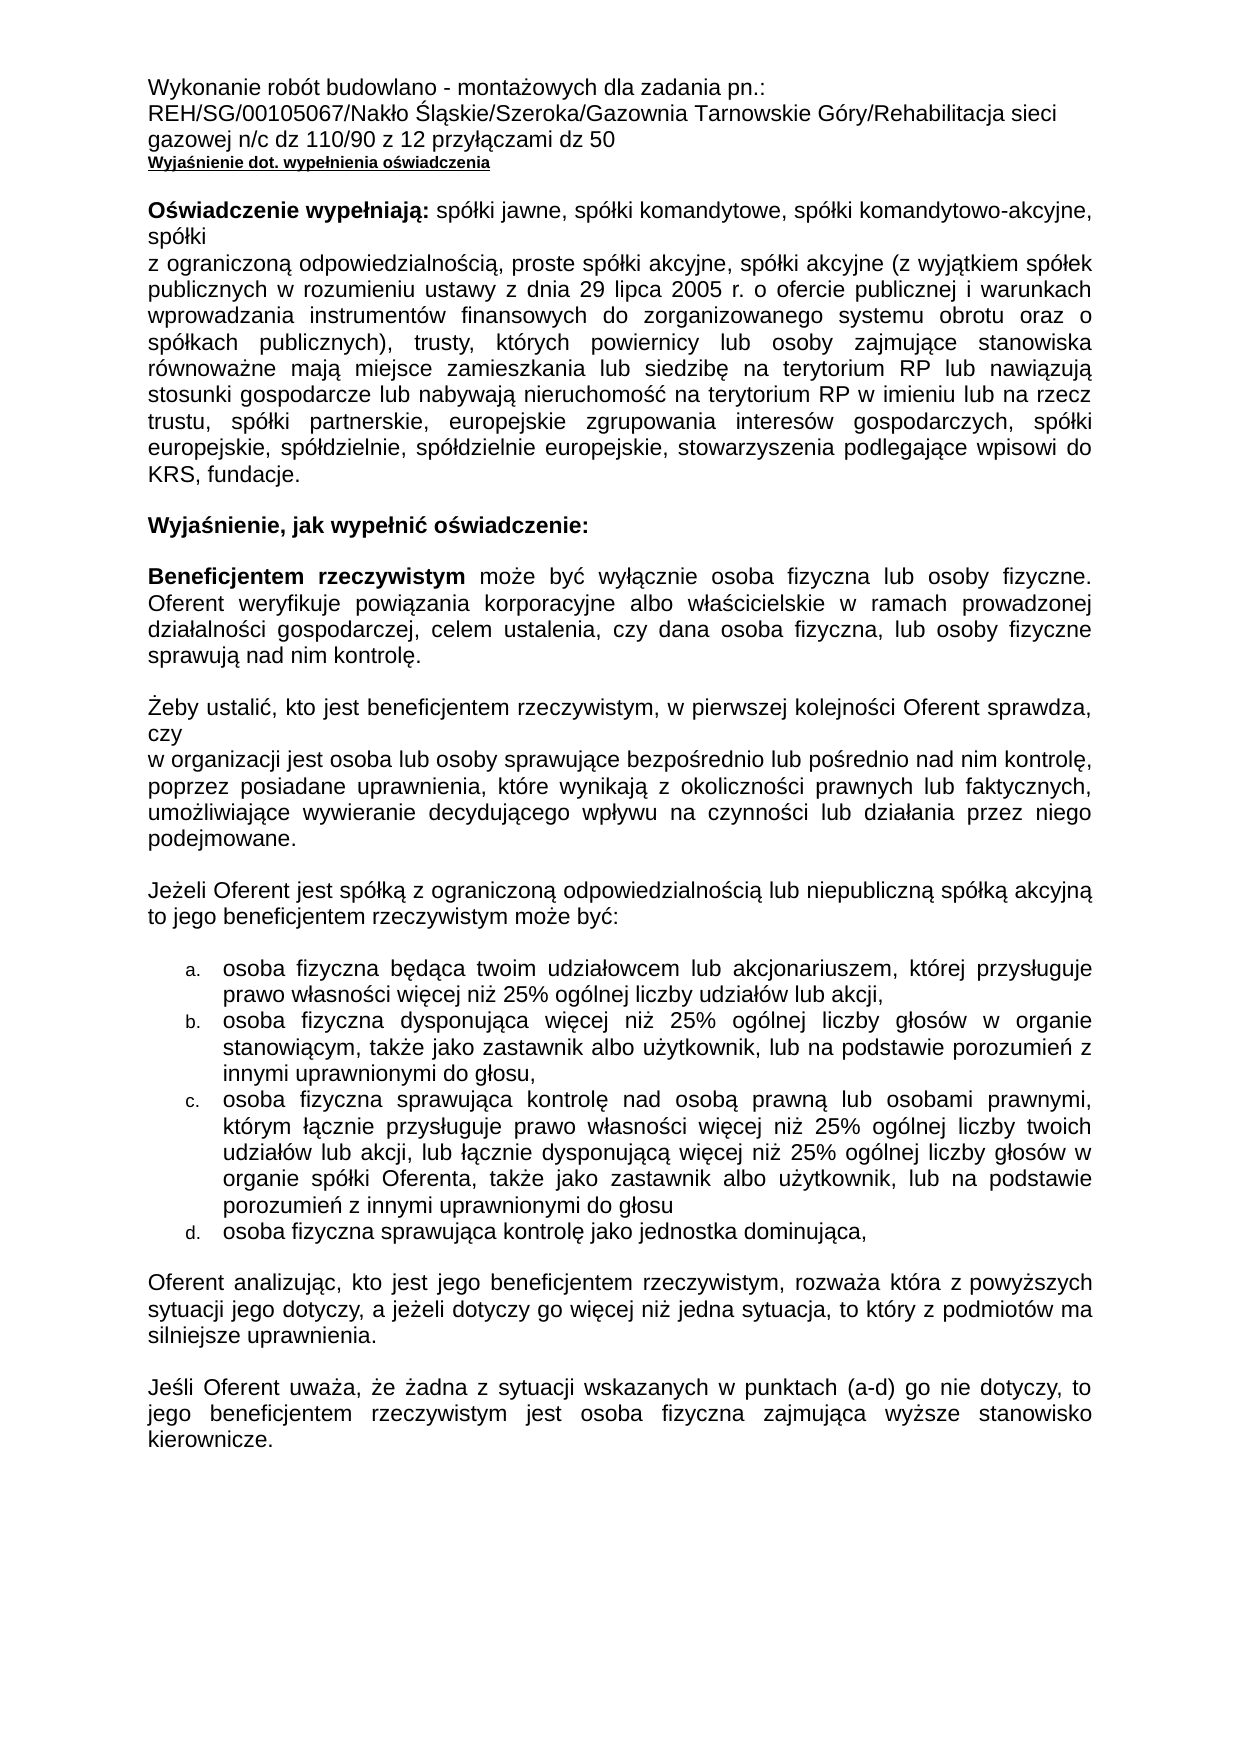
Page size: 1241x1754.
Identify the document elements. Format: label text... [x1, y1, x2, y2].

list osoba fizyczna sprawująca kontrolę nad osobą prawną lub osobami prawnymi, którym łącznie przysługuje prawo własności więcej niż 25% ogólnej liczby twoich udziałów lub akcji, lub łącznie dysponującą więcej niż 25% ogólnej liczby głosów w organie spółki Oferenta, także jako zastawnik albo użytkownik, lub na podstawie porozumień z innymi uprawnionymi do głosu [185, 1086, 1093, 1218]
list osoba fizyczna dysponująca więcej niż 25% ogólnej liczby głosów w organie stanowiącym, także jako zastawnik albo użytkownik, lub na podstawie porozumień z innymi uprawnionymi do głosu, [185, 1007, 1093, 1086]
text Wyjaśnienie, jak wypełnić oświadczenie: [148, 512, 1093, 538]
text Wyjaśnienie dot. wypełnienia oświadczenia [148, 153, 1093, 172]
text Oświadczenie wypełniają: spółki jawne, spółki komandytowe, spółki komandytowo-akcyjne, spółki z ograniczoną odpowiedzialnością, proste spółki akcyjne, spółki akcyjne (z wyjątkiem spółek publicznych w rozumieniu ustawy z dnia 29 lipca 2005 r. o ofercie publicznej i warunkach wprowadzania instrumentów finansowych do zorganizowanego systemu obrotu oraz o spółkach publicznych), trusty, których powiernicy lub osoby zajmujące stanowiska równoważne mają miejsce zamieszkania lub siedzibę na terytorium RP lub nawiązują stosunki gospodarcze lub nabywają nieruchomość na terytorium RP w imieniu lub na rzecz trustu, spółki partnerskie, europejskie zgrupowania interesów gospodarczych, spółki europejskie, spółdzielnie, spółdzielnie europejskie, stowarzyszenia podlegające wpisowi do KRS, fundacje. [148, 197, 1093, 487]
list osoba fizyczna będąca twoim udziałowcem lub akcjonariuszem, której przysługuje prawo własności więcej niż 25% ogólnej liczby udziałów lub akcji, [185, 954, 1093, 1007]
text Jeżeli Oferent jest spółką z ograniczoną odpowiedzialnością lub niepubliczną spółką akcyjną to jego beneficjentem rzeczywistym może być: [148, 877, 1093, 929]
text Żeby ustalić, kto jest beneficjentem rzeczywistym, w pierwszej kolejności Oferent sprawdza, czy w organizacji jest osoba lub osoby sprawujące bezpośrednio lub pośrednio nad nim kontrolę, poprzez posiadane uprawnienia, które wynikają z okoliczności prawnych lub faktycznych, umożliwiające wywieranie decydującego wpływu na czynności lub działania przez niego podejmowane. [148, 694, 1093, 852]
text Jeśli Oferent uważa, że żadna z sytuacji wskazanych w punktach (a-d) go nie dotyczy, to jego beneficjentem rzeczywistym jest osoba fizyczna zajmująca wyższe stanowisko kierownicze. [148, 1373, 1093, 1452]
list osoba fizyczna sprawująca kontrolę jako jednostka dominująca, [148, 1218, 1093, 1244]
text Beneficjentem rzeczywistym może być wyłącznie osoba fizyczna lub osoby fizyczne. Oferent weryfikuje powiązania korporacyjne albo właścicielskie w ramach prowadzonej działalności gospodarczej, celem ustalenia, czy dana osoba fizyczna, lub osoby fizyczne sprawują nad nim kontrolę. [148, 563, 1093, 669]
text Oferent analizując, kto jest jego beneficjentem rzeczywistym, rozważa która z powyższych sytuacji jego dotyczy, a jeżeli dotyczy go więcej niż jedna sytuacja, to który z podmiotów ma silniejsze uprawnienia. [148, 1269, 1093, 1348]
